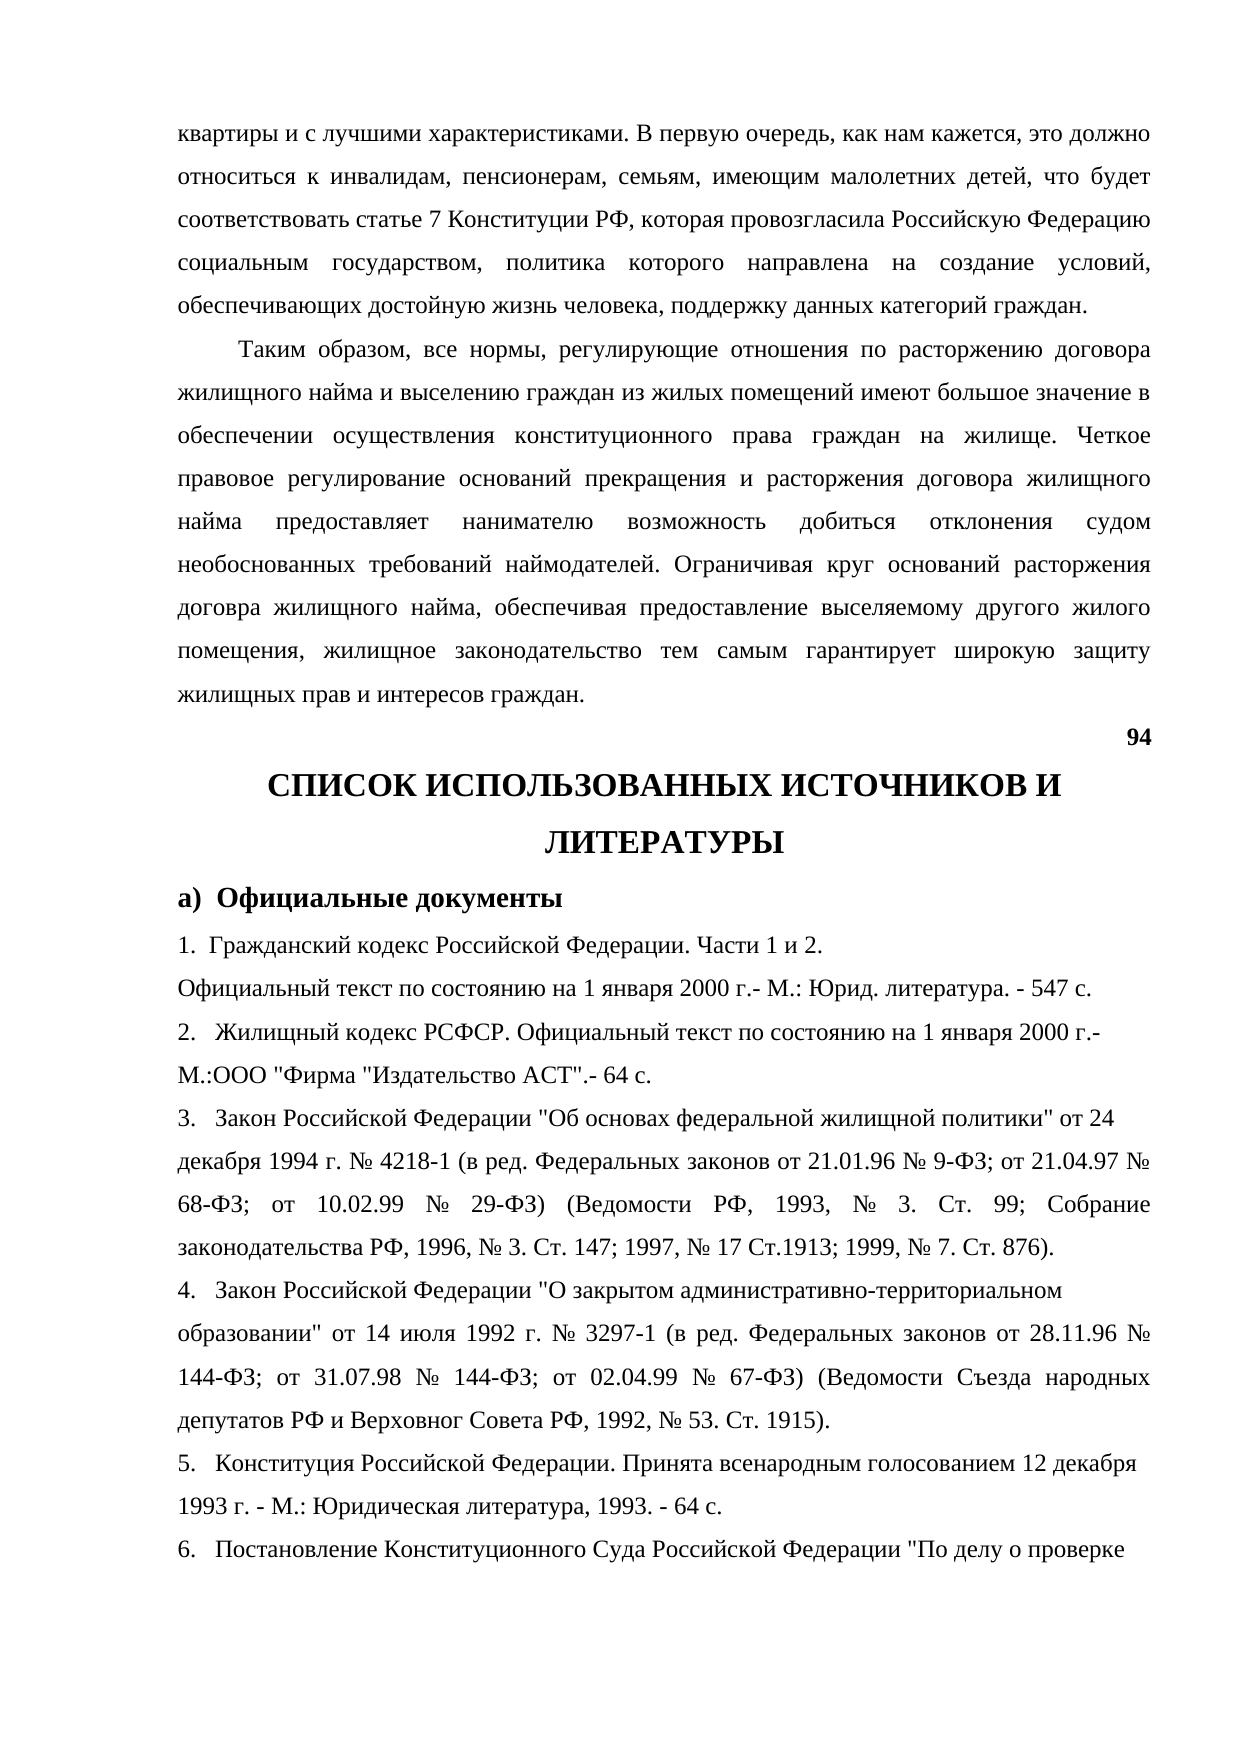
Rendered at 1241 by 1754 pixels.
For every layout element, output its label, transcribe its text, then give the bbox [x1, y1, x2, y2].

list Постановление Конституционного Суда Российской Федерации "По делу о проверке [177, 1534, 1152, 1563]
text Таким образом, все нормы, регулирующие отношения по расторжению договора жилищного найма и выселению граждан из жилых помещений имеют большое значение в обеспечении осуществления конституционного права граждан на жилище. Четкое правовое регулирование оснований прекращения и расторжения договора жилищного найма предоставляет нанимателю возможность добиться отклонения судом необоснованных требований наймодателей. Ограничивая круг оснований расторжения договра жилищного найма, обеспечивая предоставление выселяемому другого жилого помещения, жилищное законодательство тем самым гарантирует широкую защиту жилищных прав и интересов граждан. [177, 334, 1152, 707]
text СПИСОК ИСПОЛЬЗОВАННЫХ ИСТОЧНИКОВ И ЛИТЕРАТУРЫ [177, 765, 1152, 861]
text а) Официальные документы [177, 880, 1152, 913]
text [177, 118, 1152, 319]
text 94 [177, 722, 1152, 751]
text декабря 1994 г. № 4218-1 (в ред. Федеральных законов от 21.01.96 № 9-ФЗ; от 21.04.97 № 68-ФЗ; от 10.02.99 № 29-ФЗ) (Ведомости РФ, 1993, № 3. Ст. 99; Собрание законодательства РФ, 1996, № 3. Ст. 147; 1997, № 17 Ст.1913; 1999, № 7. Ст. 876). [177, 1146, 1152, 1261]
text образовании" от 14 июля 1992 г. № 3297-1 (в ред. Федеральных законов от 28.11.96 № 144-ФЗ; от 31.07.98 № 144-ФЗ; от 02.04.99 № 67-ФЗ) (Ведомости Съезда народных депутатов РФ и Верховног Совета РФ, 1992, № 53. Ст. 1915). [177, 1318, 1152, 1433]
list Конституция Российской Федерации. Принята всенародным голосованием 12 декабря [177, 1448, 1152, 1477]
list Закон Российской Федерации "Об основах федеральной жилищной политики" от 24 [177, 1103, 1152, 1132]
text Официальный текст по состоянию на 1 января 2000 г.- М.: Юрид. литература. - 547 с. [177, 973, 1152, 1002]
list Закон Российской Федерации "О закрытом административно-территориальном [177, 1275, 1152, 1304]
text М.:ООО "Фирма "Издательство АСТ".- 64 с. [177, 1060, 1152, 1088]
list Жилищный кодекс РСФСР. Официальный текст по состоянию на 1 января 2000 г.- [177, 1017, 1152, 1045]
text 1993 г. - М.: Юридическая литература, 1993. - 64 с. [177, 1491, 1152, 1520]
text 1. Гражданский кодекс Российской Федерации. Части 1 и 2. [177, 930, 1152, 959]
